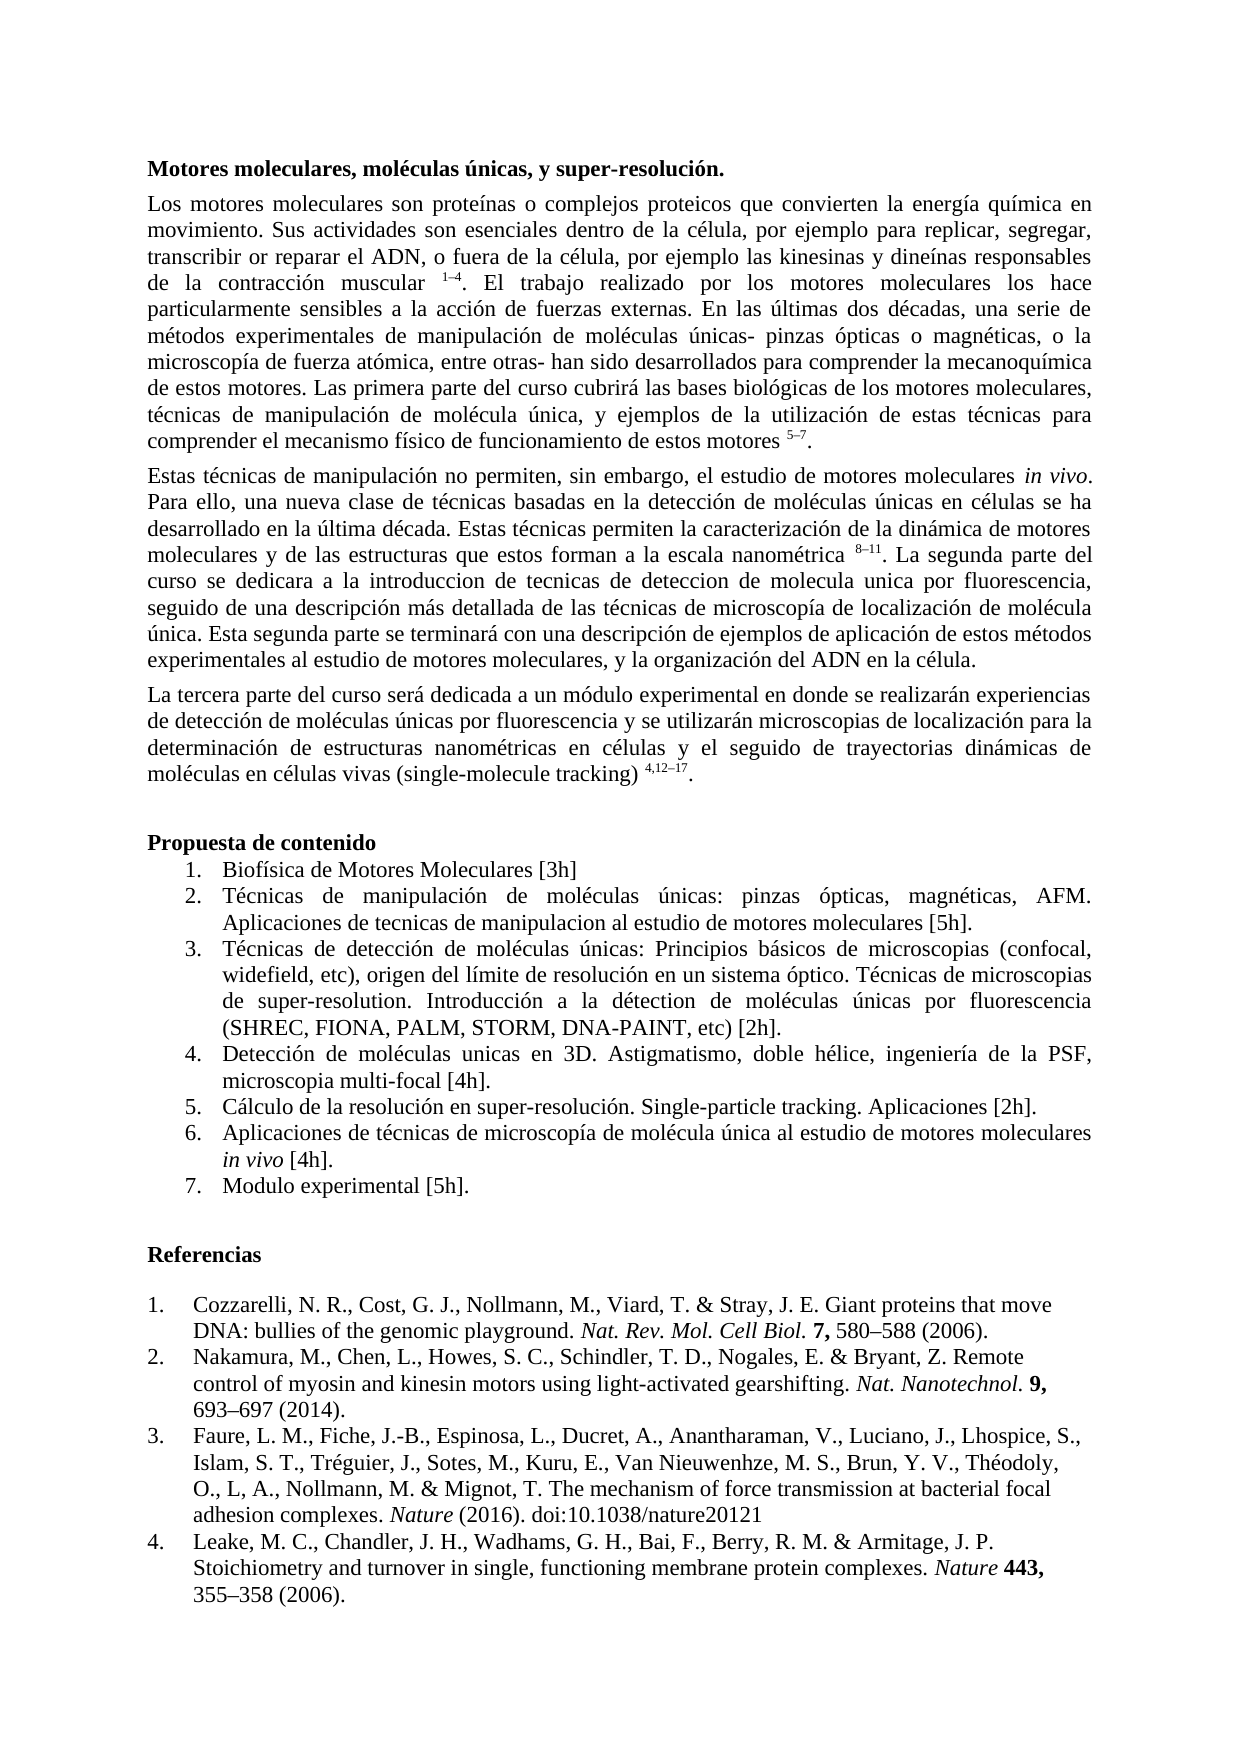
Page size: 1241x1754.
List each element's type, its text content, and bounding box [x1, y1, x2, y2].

list Cálculo de la resolución en super-resolución. Single-particle tracking. Aplicaciones [2h]. [184, 1093, 1093, 1119]
list Biofísica de Motores Moleculares [3h] [184, 856, 1093, 882]
text 4. Leake, M. C., Chandler, J. H., Wadhams, G. H., Bai, F., Berry, R. M. & Armitage, J. P. Stoichiometry and turnover in single, functioning membrane protein complexes. Nature 443, 355–358 (2006). [147, 1528, 1093, 1607]
list Modulo experimental [5h]. [184, 1172, 1093, 1198]
text Los motores moleculares son proteínas o complejos proteicos que convierten la energía química en movimiento. Sus actividades son esenciales dentro de la célula, por ejemplo para replicar, segregar, transcribir or reparar el ADN, o fuera de la célula, por ejemplo las kinesinas y dineínas responsables de la contracción muscular 1–4. El trabajo realizado por los motores moleculares los hace particularmente sensibles a la acción de fuerzas externas. En las últimas dos décadas, una serie de métodos experimentales de manipulación de moléculas únicas- pinzas ópticas o magnéticas, o la microscopía de fuerza atómica, entre otras- han sido desarrollados para comprender la mecanoquímica de estos motores. Las primera parte del curso cubrirá las bases biológicas de los motores moleculares, técnicas de manipulación de molécula única, y ejemplos de la utilización de estas técnicas para comprender el mecanismo físico de funcionamiento de estos motores 5–7. [147, 190, 1093, 453]
list Aplicaciones de técnicas de microscopía de molécula única al estudio de motores moleculares in vivo [4h]. [184, 1119, 1093, 1172]
text Referencias [147, 1241, 1093, 1268]
text Propuesta de contenido [147, 829, 1093, 856]
text Estas técnicas de manipulación no permiten, sin embargo, el estudio de motores moleculares in vivo. Para ello, una nueva clase de técnicas basadas en la detección de moléculas únicas en células se ha desarrollado en la última década. Estas técnicas permiten la caracterización de la dinámica de motores moleculares y de las estructuras que estos forman a la escala nanométrica 8–11. La segunda parte del curso se dedicara a la introduccion de tecnicas de deteccion de molecula unica por fluorescencia, seguido de una descripción más detallada de las técnicas de microscopía de localización de molécula única. Esta segunda parte se terminará con una descripción de ejemplos de aplicación de estos métodos experimentales al estudio de motores moleculares, y la organización del ADN en la célula. [147, 462, 1093, 673]
text La tercera parte del curso será dedicada a un módulo experimental en donde se realizarán experiencias de detección de moléculas únicas por fluorescencia y se utilizarán microscopias de localización para la determinación de estructuras nanométricas en células y el seguido de trayectorias dinámicas de moléculas en células vivas (single-molecule tracking) 4,12–17. [147, 681, 1093, 786]
list Técnicas de detección de moléculas únicas: Principios básicos de microscopias (confocal, widefield, etc), origen del límite de resolución en un sistema óptico. Técnicas de microscopias de super-resolution. Introducción a la détection de moléculas únicas por fluorescencia (SHREC, FIONA, PALM, STORM, DNA-PAINT, etc) [2h]. [184, 935, 1093, 1040]
text 3. Faure, L. M., Fiche, J.-B., Espinosa, L., Ducret, A., Anantharaman, V., Luciano, J., Lhospice, S., Islam, S. T., Tréguier, J., Sotes, M., Kuru, E., Van Nieuwenhze, M. S., Brun, Y. V., Théodoly, O., L, A., Nollmann, M. & Mignot, T. The mechanism of force transmission at bacterial focal adhesion complexes. Nature (2016). doi:10.1038/nature20121 [147, 1422, 1093, 1528]
text Motores moleculares, moléculas únicas, y super-resolución. [147, 155, 1093, 182]
text 2. Nakamura, M., Chen, L., Howes, S. C., Schindler, T. D., Nogales, E. & Bryant, Z. Remote control of myosin and kinesin motors using light-activated gearshifting. Nat. Nanotechnol. 9, 693–697 (2014). [147, 1343, 1093, 1422]
list Técnicas de manipulación de moléculas únicas: pinzas ópticas, magnéticas, AFM. Aplicaciones de tecnicas de manipulacion al estudio de motores moleculares [5h]. [184, 882, 1093, 935]
list Detección de moléculas unicas en 3D. Astigmatismo, doble hélice, ingeniería de la PSF, microscopia multi-focal [4h]. [184, 1040, 1093, 1093]
text 1. Cozzarelli, N. R., Cost, G. J., Nollmann, M., Viard, T. & Stray, J. E. Giant proteins that move DNA: bullies of the genomic playground. Nat. Rev. Mol. Cell Biol. 7, 580–588 (2006). [147, 1291, 1093, 1343]
